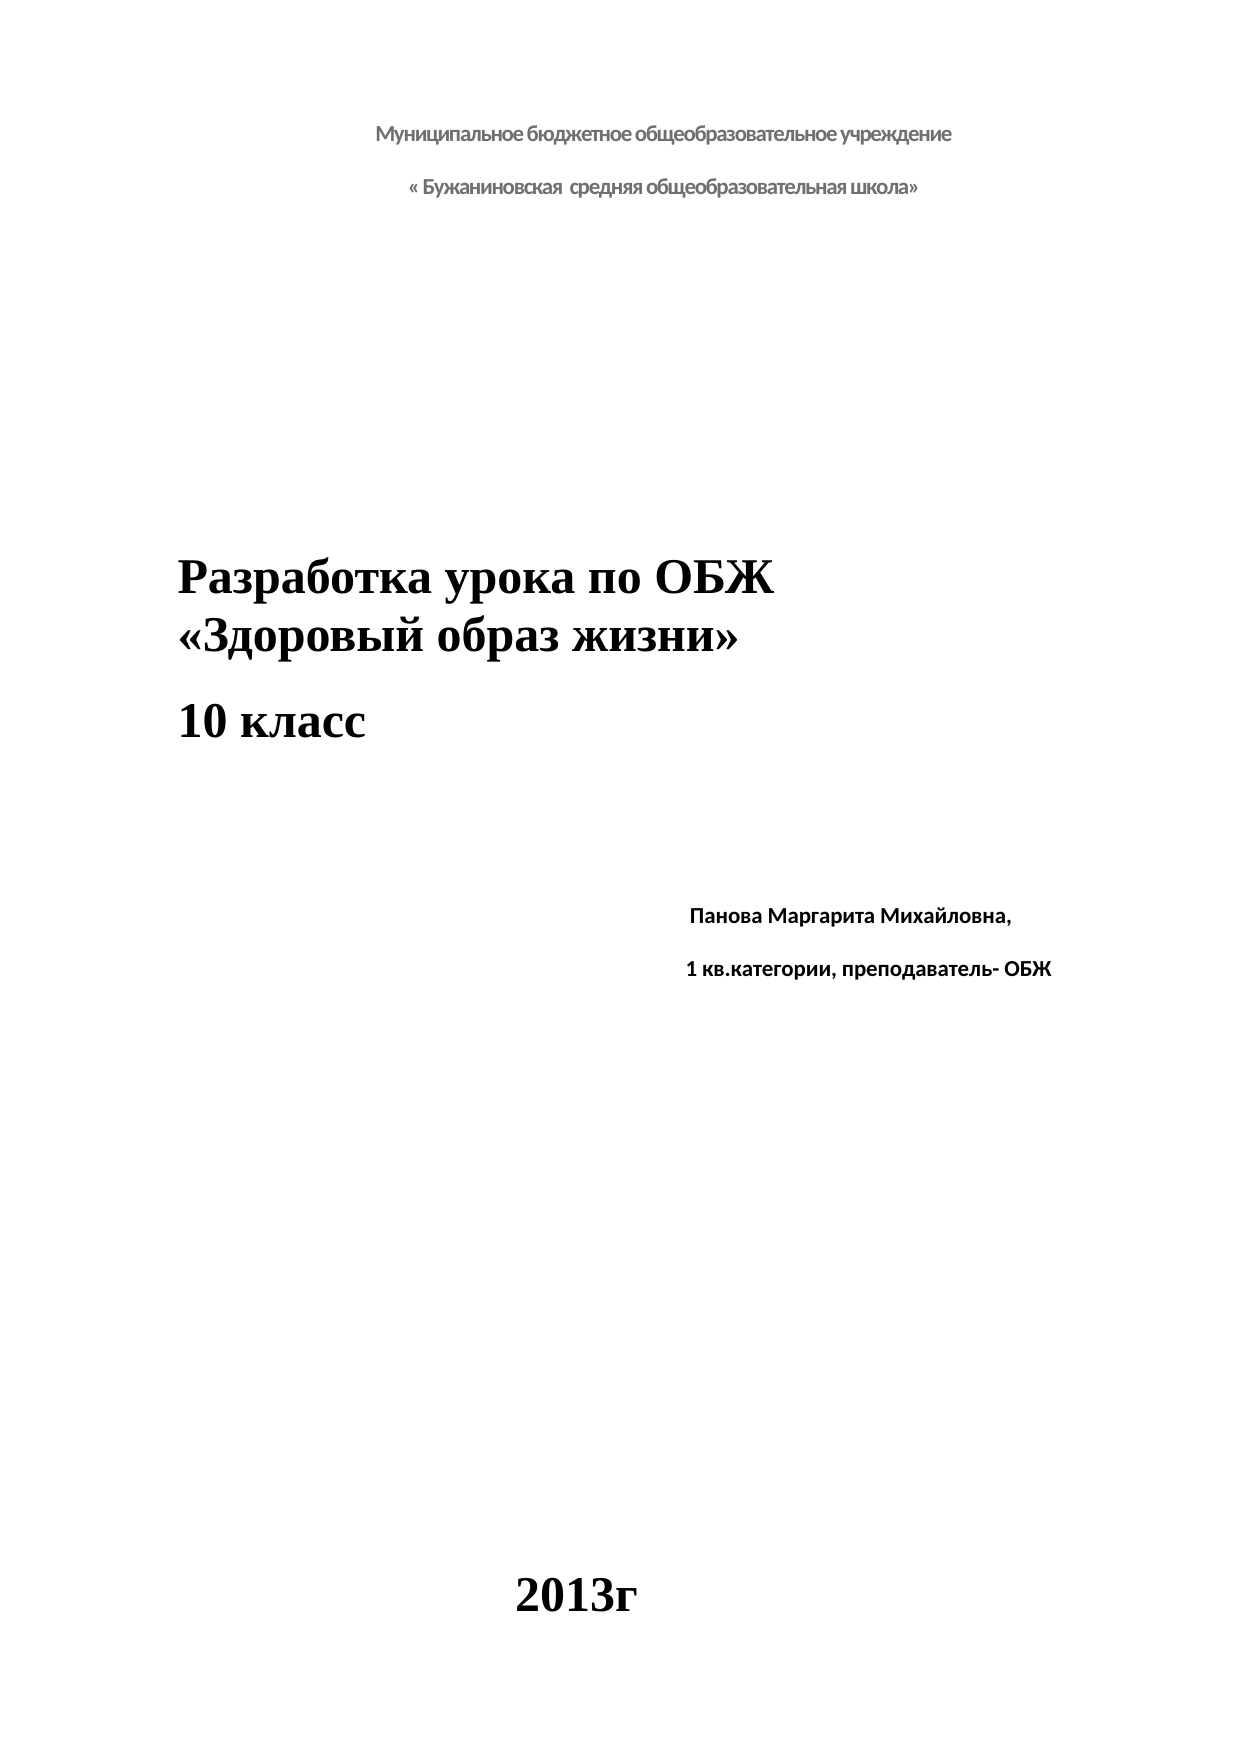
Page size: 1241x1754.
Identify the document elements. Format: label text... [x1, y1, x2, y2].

text 1 кв.категории, преподаватель- ОБЖ [177, 954, 1151, 982]
text Муниципальное бюджетное общеобразовательное учреждение [177, 119, 1152, 147]
text Панова Маргарита Михайловна, [177, 901, 1151, 929]
text « Бужаниновская средняя общеобразовательная школа» [177, 172, 1152, 200]
text Разработка урока по ОБЖ «Здоровый образ жизни» [177, 547, 1152, 662]
text 2013г [177, 1565, 1152, 1622]
text 10 класс [177, 691, 1152, 748]
